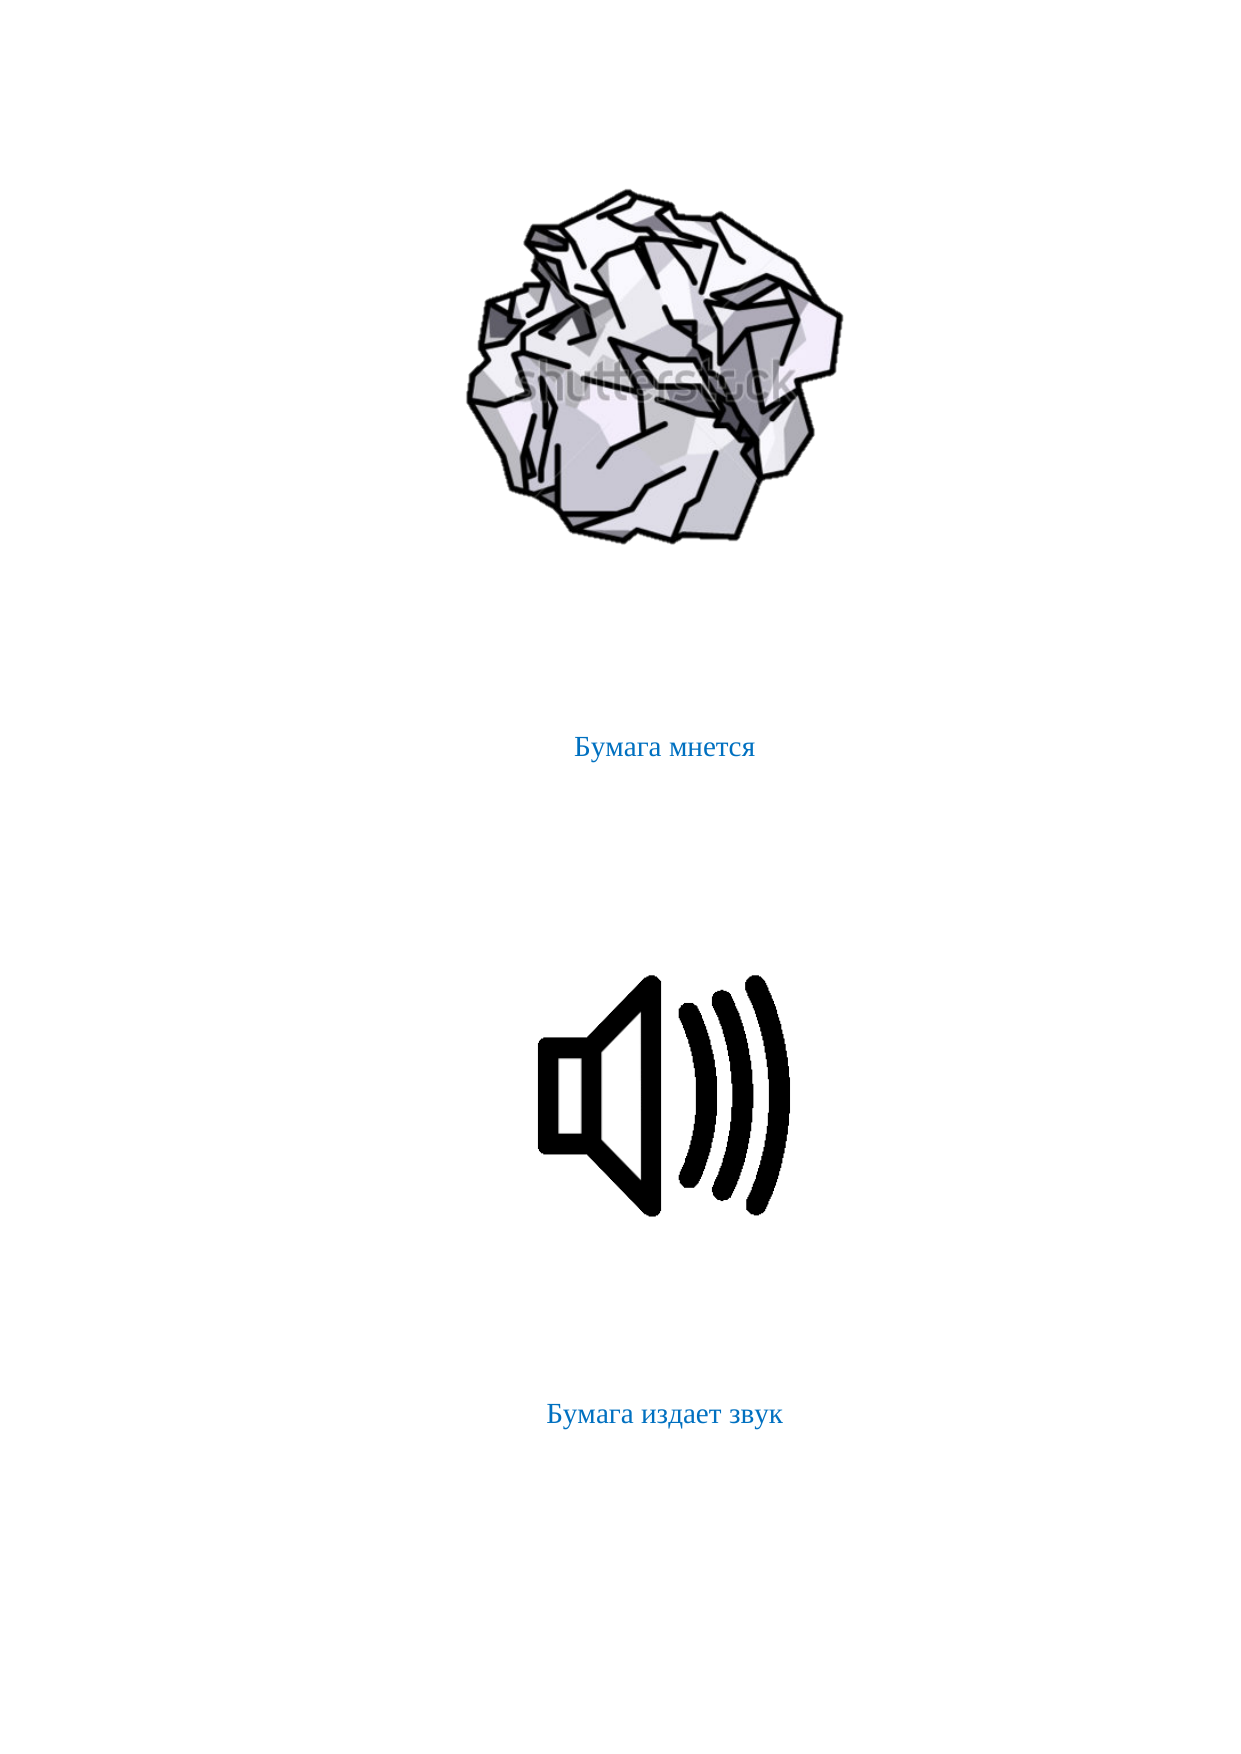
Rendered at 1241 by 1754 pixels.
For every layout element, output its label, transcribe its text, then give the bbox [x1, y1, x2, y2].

text Бумага мнется [177, 729, 1152, 762]
picture [396, 118, 909, 662]
text Бумага издает звук [177, 1396, 1152, 1430]
picture [527, 963, 802, 1229]
